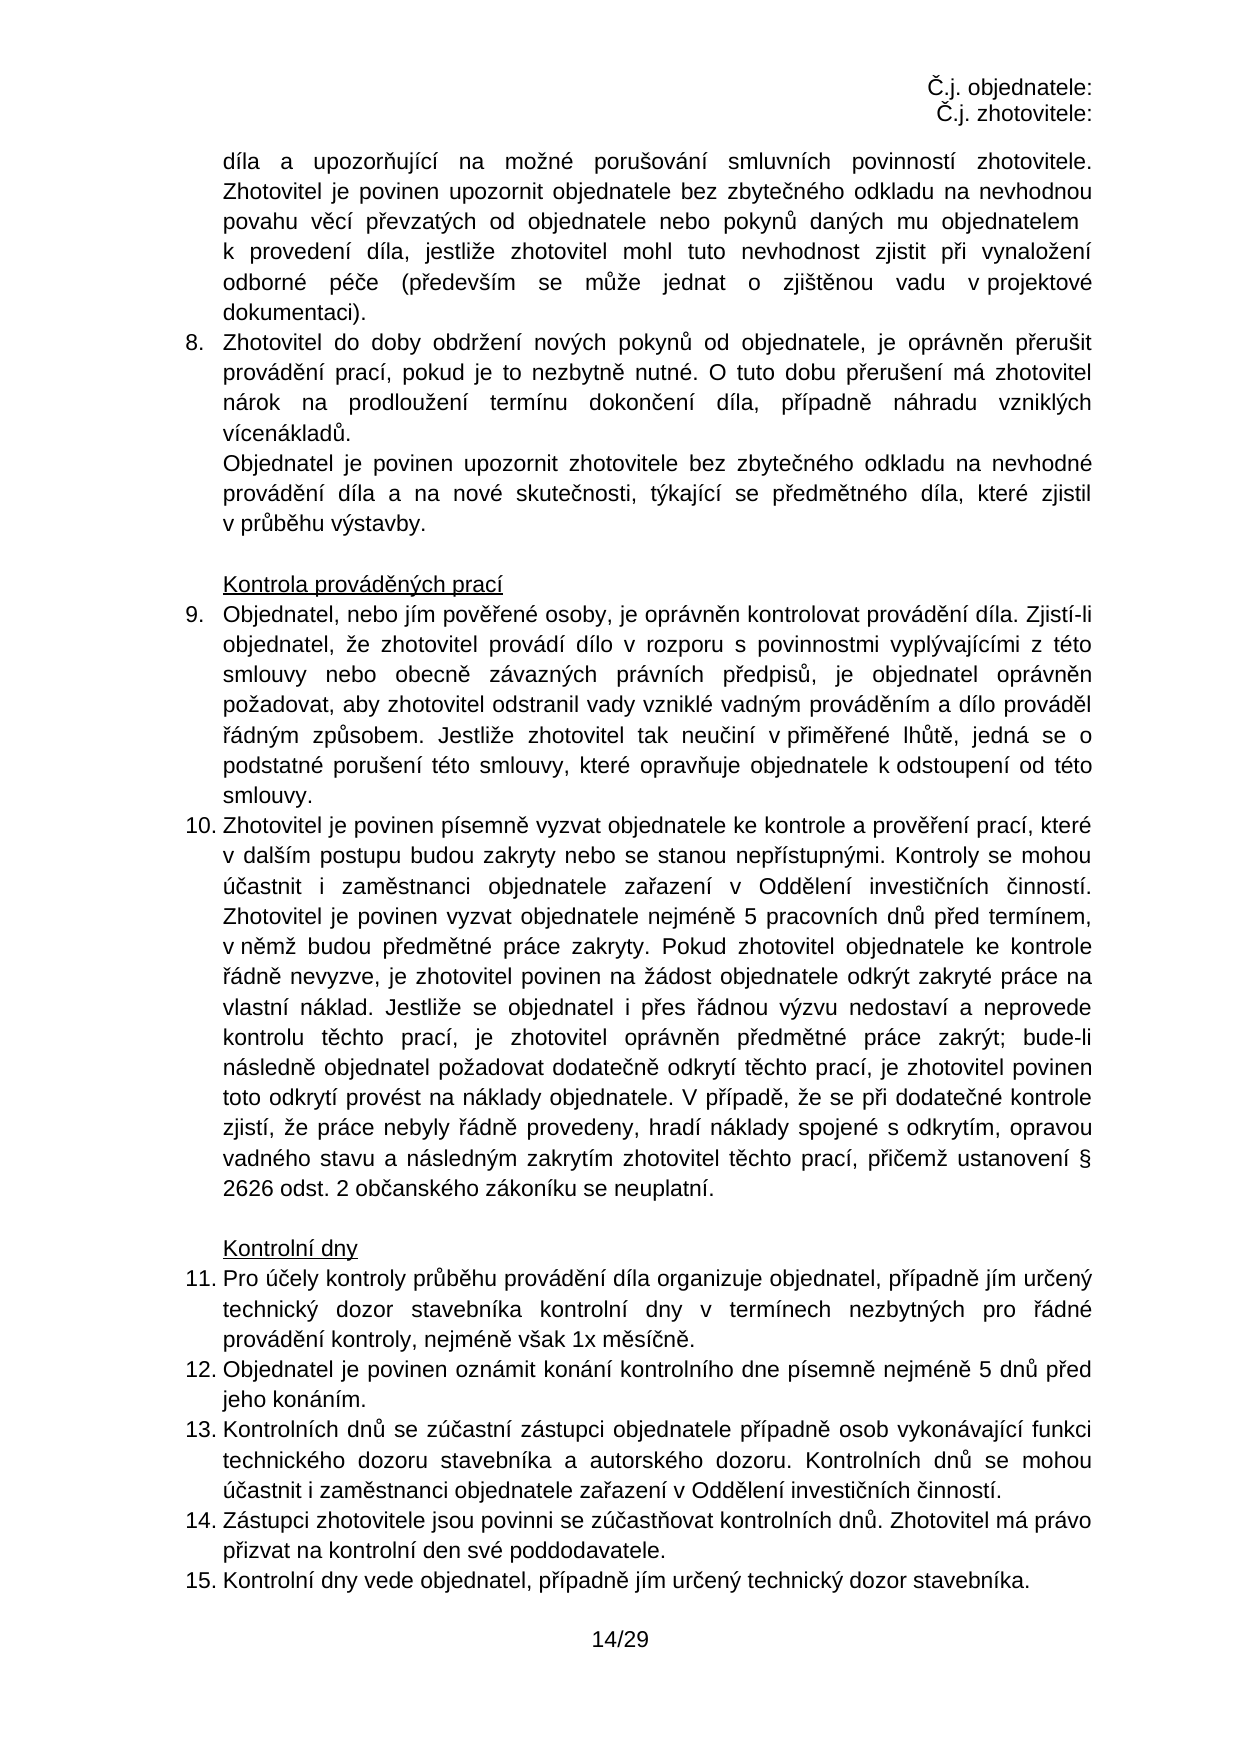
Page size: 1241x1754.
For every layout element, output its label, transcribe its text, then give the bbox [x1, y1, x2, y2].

list Kontrola prováděných prací [223, 540, 1093, 597]
list Zástupci zhotovitele jsou povinni se zúčastňovat kontrolních dnů. Zhotovitel má právo přizvat na kontrolní den své poddodavatele. [185, 1507, 1093, 1563]
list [185, 148, 1093, 325]
list Pro účely kontroly průběhu provádění díla organizuje objednatel, případně jím určený technický dozor stavebníka kontrolní dny v termínech nezbytných pro řádné provádění kontroly, nejméně však 1x měsíčně. [185, 1265, 1093, 1352]
list Zhotovitel do doby obdržení nových pokynů od objednatele, je oprávněn přerušit provádění prací, pokud je to nezbytně nutné. O tuto dobu přerušení má zhotovitel nárok na prodloužení termínu dokončení díla, případně náhradu vzniklých vícenákladů. Objednatel je povinen upozornit zhotovitele bez zbytečného odkladu na nevhodné provádění díla a na nové skutečnosti, týkající se předmětného díla, které zjistil v průběhu výstavby. [185, 329, 1093, 536]
list Kontrolní dny vede objednatel, případně jím určený technický dozor stavebníka. [185, 1567, 1093, 1594]
list Objednatel je povinen oznámit konání kontrolního dne písemně nejméně 5 dnů před jeho konáním. [185, 1356, 1093, 1412]
list Objednatel, nebo jím pověřené osoby, je oprávněn kontrolovat provádění díla. Zjistí-li objednatel, že zhotovitel provádí dílo v rozporu s povinnostmi vyplývajícími z této smlouvy nebo obecně závazných právních předpisů, je objednatel oprávněn požadovat, aby zhotovitel odstranil vady vzniklé vadným prováděním a dílo prováděl řádným způsobem. Jestliže zhotovitel tak neučiní v přiměřené lhůtě, jedná se o podstatné porušení této smlouvy, které opravňuje objednatele k odstoupení od této smlouvy. [185, 601, 1093, 808]
list Kontrolních dnů se zúčastní zástupci objednatele případně osob vykonávající funkci technického dozoru stavebníka a autorského dozoru. Kontrolních dnů se mohou účastnit i zaměstnanci objednatele zařazení v Oddělení investičních činností. [185, 1416, 1093, 1503]
list Kontrolní dny [223, 1235, 1093, 1261]
list Zhotovitel je povinen písemně vyzvat objednatele ke kontrole a prověření prací, které v dalším postupu budou zakryty nebo se stanou nepřístupnými. Kontroly se mohou účastnit i zaměstnanci objednatele zařazení v Oddělení investičních činností. Zhotovitel je povinen vyzvat objednatele nejméně 5 pracovních dnů před termínem, v němž budou předmětné práce zakryty. Pokud zhotovitel objednatele ke kontrole řádně nevyzve, je zhotovitel povinen na žádost objednatele odkrýt zakryté práce na vlastní náklad. Jestliže se objednatel i přes řádnou výzvu nedostaví a neprovede kontrolu těchto prací, je zhotovitel oprávněn předmětné práce zakrýt; bude-li následně objednatel požadovat dodatečně odkrytí těchto prací, je zhotovitel povinen toto odkrytí provést na náklady objednatele. V případě, že se při dodatečné kontrole zjistí, že práce nebyly řádně provedeny, hradí náklady spojené s odkrytím, opravou vadného stavu a následným zakrytím zhotovitel těchto prací, přičemž ustanovení § 2626 odst. 2 občanského zákoníku se neuplatní. [185, 812, 1093, 1201]
